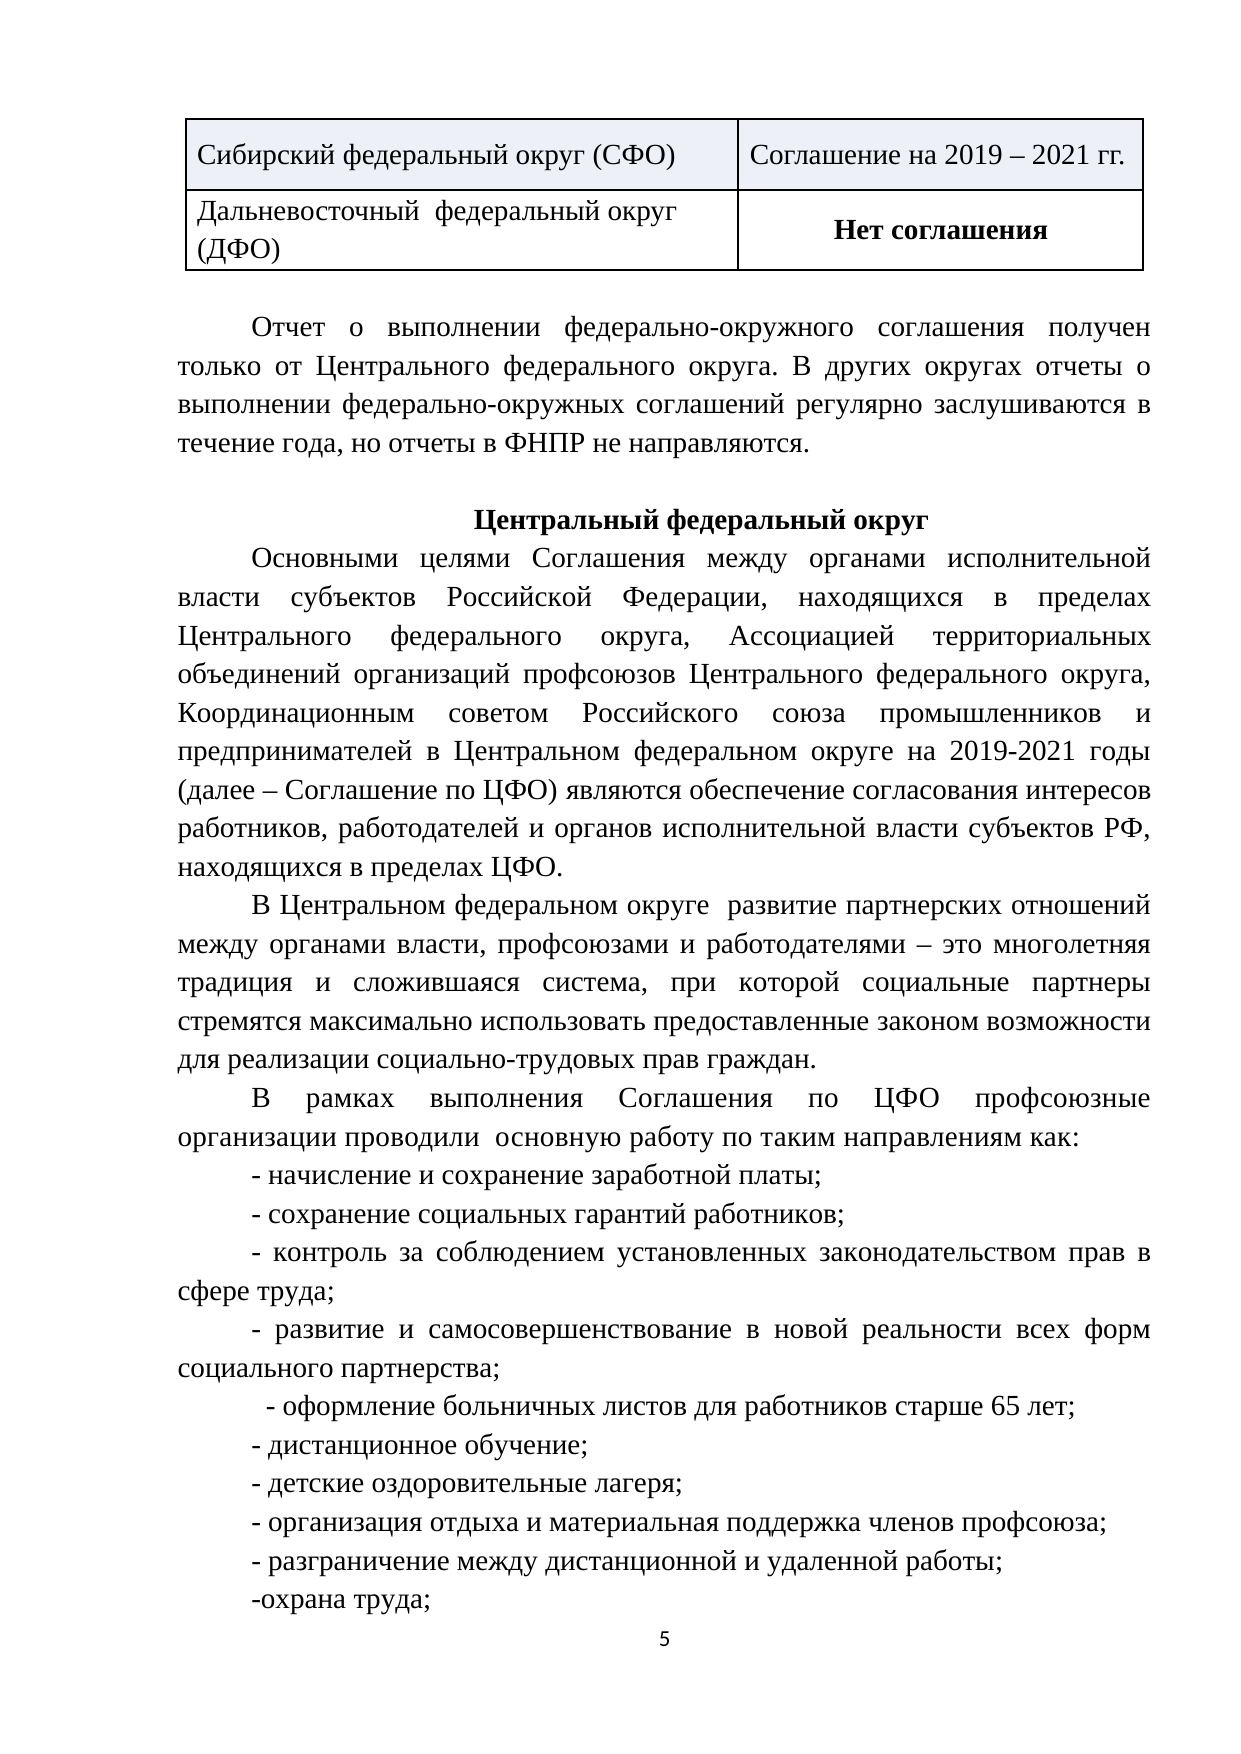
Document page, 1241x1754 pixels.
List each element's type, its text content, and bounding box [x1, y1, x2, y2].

text Основными целями Соглашения между органами исполнительной власти субъектов Российской Федерации, находящихся в пределах Центрального федерального округа, Ассоциацией территориальных объединений организаций профсоюзов Центрального федерального округа, Координационным советом Российского союза промышленников и предпринимателей в Центральном федеральном округе на 2019-2021 годы (далее – Соглашение по ЦФО) являются обеспечение согласования интересов работников, работодателей и органов исполнительной власти субъектов РФ, находящихся в пределах ЦФО. [177, 541, 1152, 882]
text - сохранение социальных гарантий работников; [177, 1196, 1152, 1229]
text - развитие и самосовершенствование в новой реальности всех форм социального партнерства; [177, 1311, 1152, 1383]
text - контроль за соблюдением установленных законодательством прав в сфере труда; [177, 1234, 1152, 1306]
text - разграничение между дистанционной и удаленной работы; [177, 1543, 1152, 1576]
table_cell Сибирский федеральный округ (СФО) [187, 120, 737, 189]
text Отчет о выполнении федерально-окружного соглашения получен только от Центрального федерального округа. В других округах отчеты о выполнении федерально-окружных соглашений регулярно заслушиваются в течение года, но отчеты в ФНПР не направляются. [177, 309, 1152, 458]
text - организация отдыха и материальная поддержка членов профсоюза; [177, 1504, 1152, 1538]
text Центральный федеральный округ [177, 502, 1152, 536]
table_cell Соглашение на 2019 – 2021 гг. [739, 120, 1142, 189]
text В рамках выполнения Соглашения по ЦФО профсоюзные организации проводили основную работу по таким направлениям как: [177, 1080, 1152, 1152]
text В Центральном федеральном округе развитие партнерских отношений между органами власти, профсоюзами и работодателями – это многолетняя традиция и сложившаяся система, при которой социальные партнеры стремятся максимально использовать предоставленные законом возможности для реализации социально-трудовых прав граждан. [177, 887, 1152, 1075]
table_cell Дальневосточный федеральный округ (ДФО) [187, 191, 737, 269]
text - начисление и сохранение заработной платы; [177, 1157, 1152, 1191]
table_cell Нет соглашения [739, 191, 1142, 269]
text -охрана труда; [177, 1581, 1152, 1615]
text - детские оздоровительные лагеря; [177, 1466, 1152, 1499]
text - дистанционное обучение; [177, 1427, 1152, 1461]
text - оформление больничных листов для работников старше 65 лет; [177, 1388, 1152, 1422]
